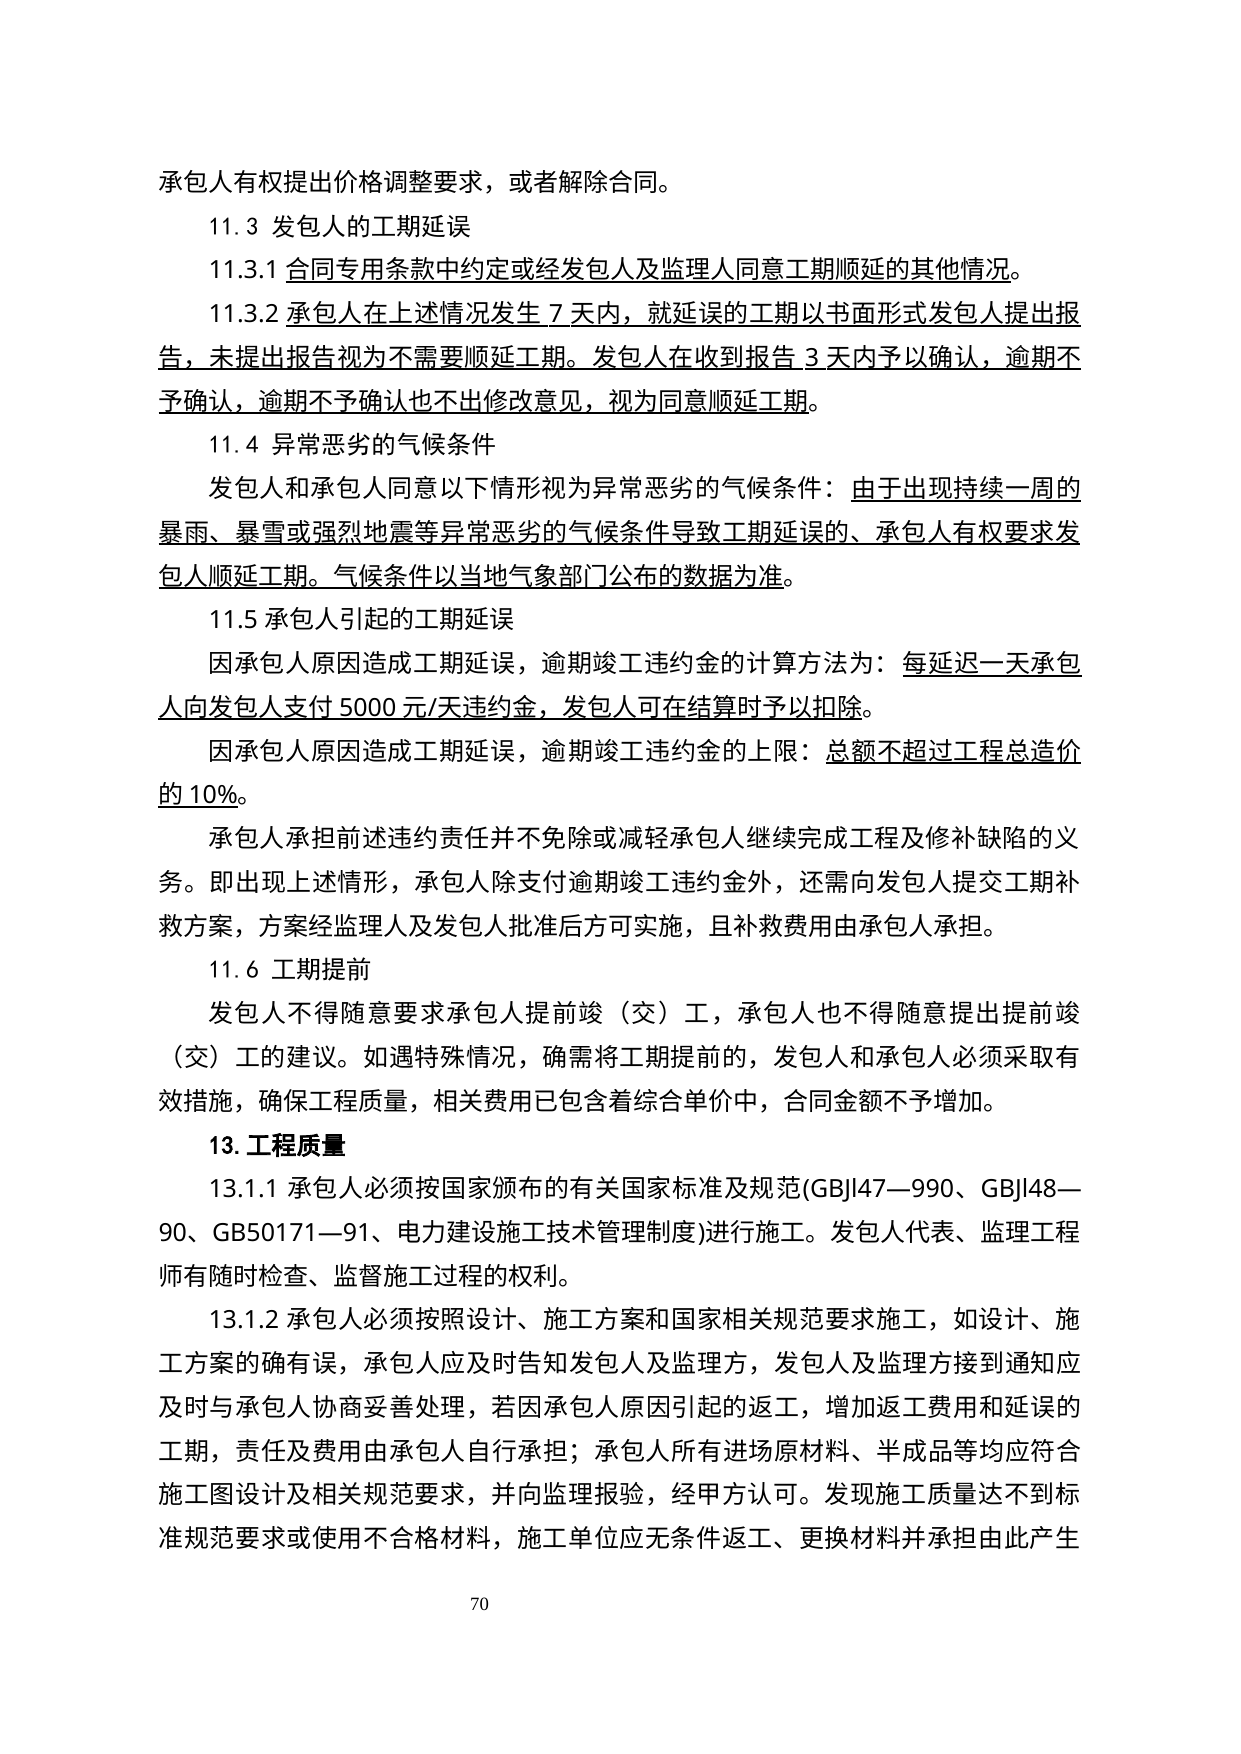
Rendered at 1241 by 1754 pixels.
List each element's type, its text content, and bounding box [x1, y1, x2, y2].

text 承包人承担前述违约责任并不免除或减轻承包人继续完成工程及修补缺陷的义务。即出现上述情形，承包人除支付逾期竣工违约金外，还需向发包人提交工期补救方案，方案经监理人及发包人批准后方可实施，且补救费用由承包人承担。 [158, 813, 1082, 944]
text 11.6 工期提前 [158, 944, 1082, 988]
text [158, 1294, 1082, 1556]
text 因承包人原因造成工期延误，逾期竣工违约金的上限：总额不超过工程总造价的10%。 [158, 725, 1082, 813]
text 发包人和承包人同意以下情形视为异常恶劣的气候条件：由于出现持续一周的暴雨、暴雪或强烈地震等异常恶劣的气候条件导致工期延误的、承包人有权要求发包人顺延工期。气候条件以当地气象部门公布的数据为准。 [158, 463, 1082, 594]
text 11.5 承包人引起的工期延误 [158, 594, 1082, 638]
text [158, 156, 1082, 200]
text 11.4 异常恶劣的气候条件 [158, 419, 1082, 463]
text 13.1.1 承包人必须按国家颁布的有关国家标准及规范(GBJl47—990、GBJl48—90、GB50171—91、电力建设施工技术管理制度)进行施工。发包人代表、监理工程师有随时检查、监督施工过程的权利。 [158, 1163, 1082, 1294]
text 11.3.2 承包人在上述情况发生 7 天内，就延误的工期以书面形式发包人提出报告，未提出报告视为不需要顺延工期。发包人在收到报告 3 天内予以确认，逾期不予确认，逾期不予确认也不出修改意见，视为同意顺延工期。 [158, 288, 1082, 419]
text 11.3 发包人的工期延误 [158, 200, 1082, 244]
text 11.3.1 合同专用条款中约定或经发包人及监理人同意工期顺延的其他情况。 [158, 244, 1082, 288]
text 发包人不得随意要求承包人提前竣（交）工，承包人也不得随意提出提前竣（交）工的建议。如遇特殊情况，确需将工期提前的，发包人和承包人必须采取有效措施，确保工程质量，相关费用已包含着综合单价中，合同金额不予增加。 [158, 988, 1082, 1119]
text 因承包人原因造成工期延误，逾期竣工违约金的计算方法为：每延迟一天承包人向发包人支付 5000 元/天违约金，发包人可在结算时予以扣除。 [158, 638, 1082, 725]
text 13.工程质量 [158, 1119, 1082, 1163]
